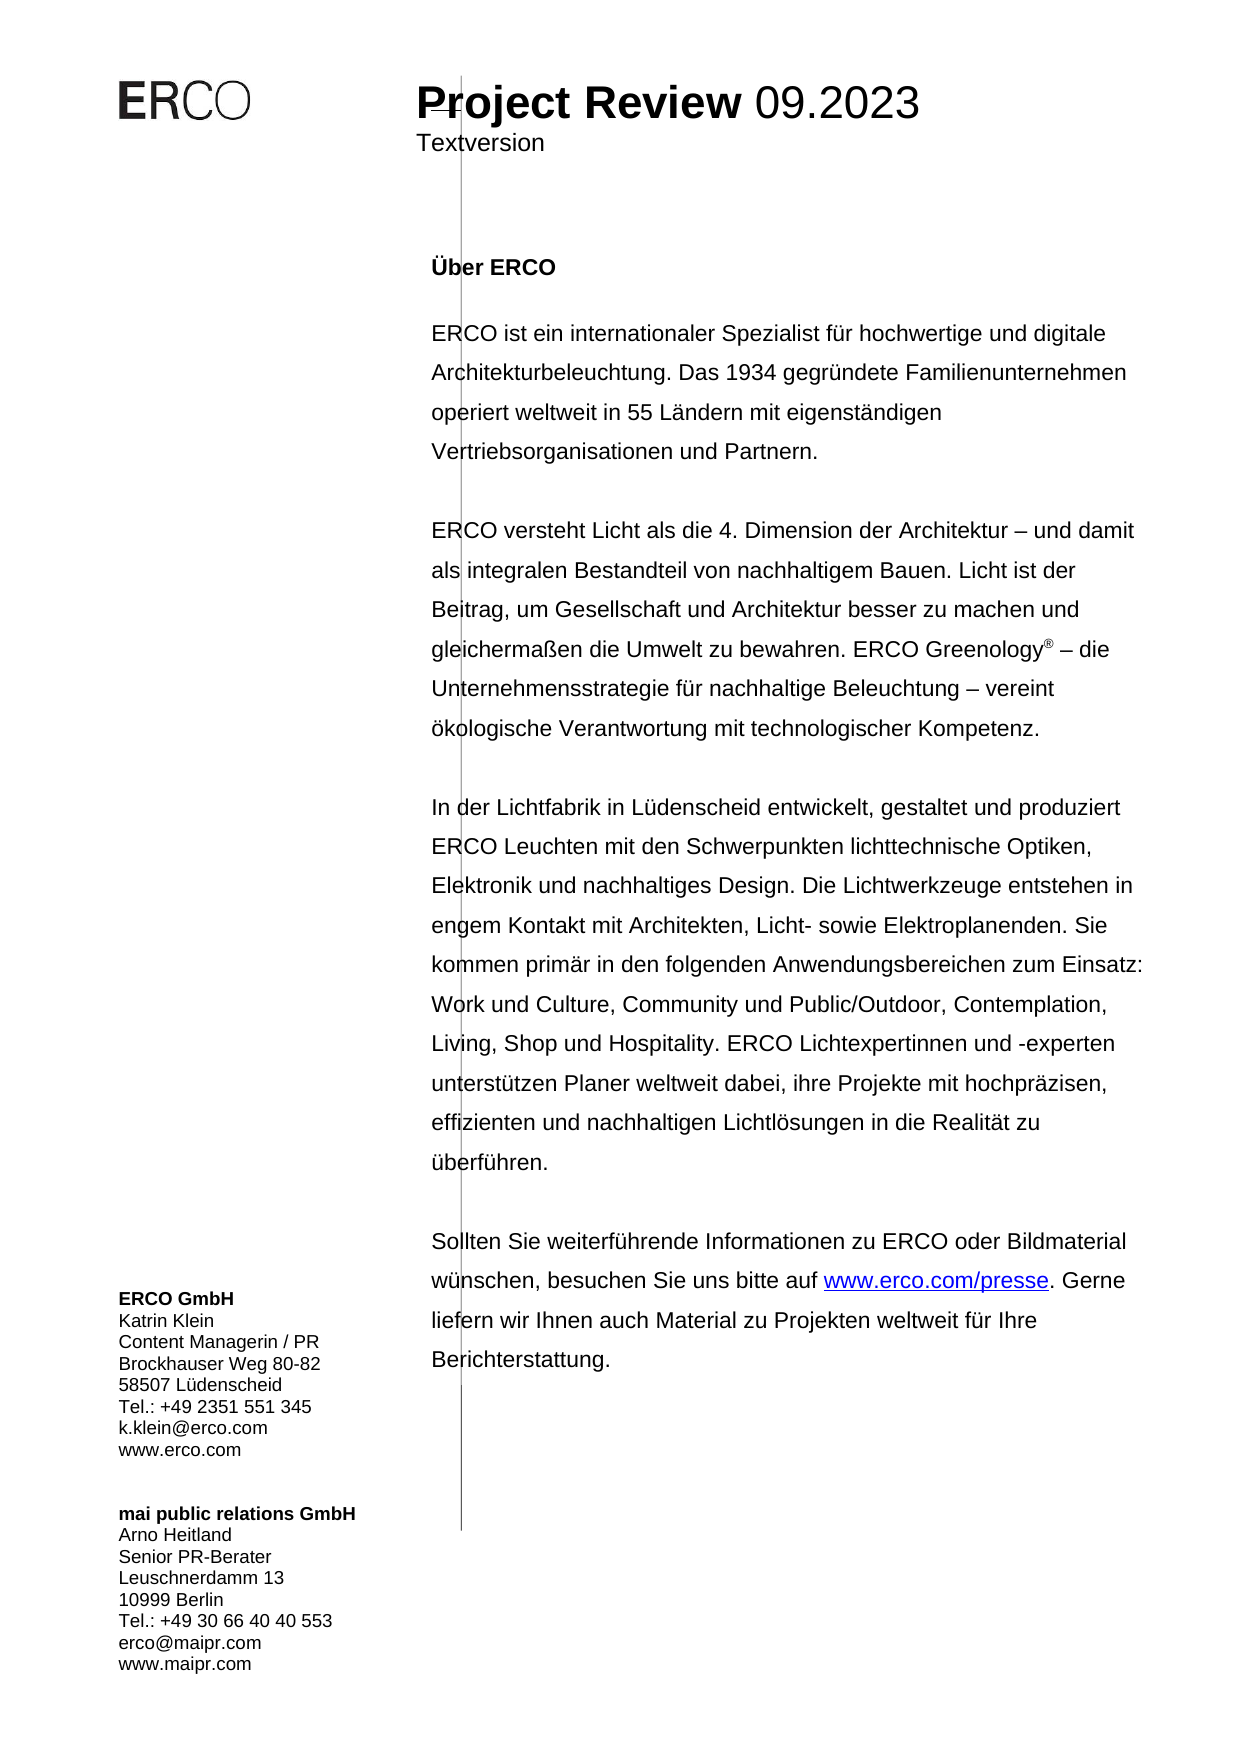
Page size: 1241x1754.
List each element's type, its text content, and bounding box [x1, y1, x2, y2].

text In der Lichtfabrik in Lüdenscheid entwickelt, gestaltet und produziert ERCO Leuchten mit den Schwerpunkten lichttechnische Optiken, Elektronik und nachhaltiges Design. Die Lichtwerkzeuge entstehen in engem Kontakt mit Architekten, Licht- sowie Elektroplanenden. Sie kommen primär in den folgenden Anwendungsbereichen zum Einsatz: Work und Culture, Community und Public/Outdoor, Contemplation, Living, Shop und Hospitality. ERCO Lichtexpertinnen und -experten unterstützen Planer weltweit dabei, ihre Projekte mit hochpräzisen, effizienten und nachhaltigen Lichtlösungen in die Realität zu überführen. [431, 793, 1152, 1175]
text Über ERCO [431, 254, 1152, 280]
picture [118, 79, 251, 121]
text ERCO versteht Licht als die 4. Dimension der Architektur – und damit als integralen Bestandteil von nachhaltigem Bauen. Licht ist der Beitrag, um Gesellschaft und Architektur besser zu machen und gleichermaßen die Umwelt zu bewahren. ERCO Greenology® – die Unternehmensstrategie für nachhaltige Beleuchtung – vereint ökologische Verantwortung mit technologischer Kompetenz. [431, 517, 1152, 741]
text Sollten Sie weiterführende Informationen zu ERCO oder Bildmaterial wünschen, besuchen Sie uns bitte auf www.erco.com/presse. Gerne liefern wir Ihnen auch Material zu Projekten weltweit für Ihre Berichterstattung. [431, 1228, 1152, 1373]
text Vertriebsorganisationen und Partnern. [431, 438, 1152, 464]
text ERCO ist ein internationaler Spezialist für hochwertige und digitale Architekturbeleuchtung. Das 1934 gegründete Familienunternehmen operiert weltweit in 55 Ländern mit eigenständigen [431, 320, 1152, 425]
